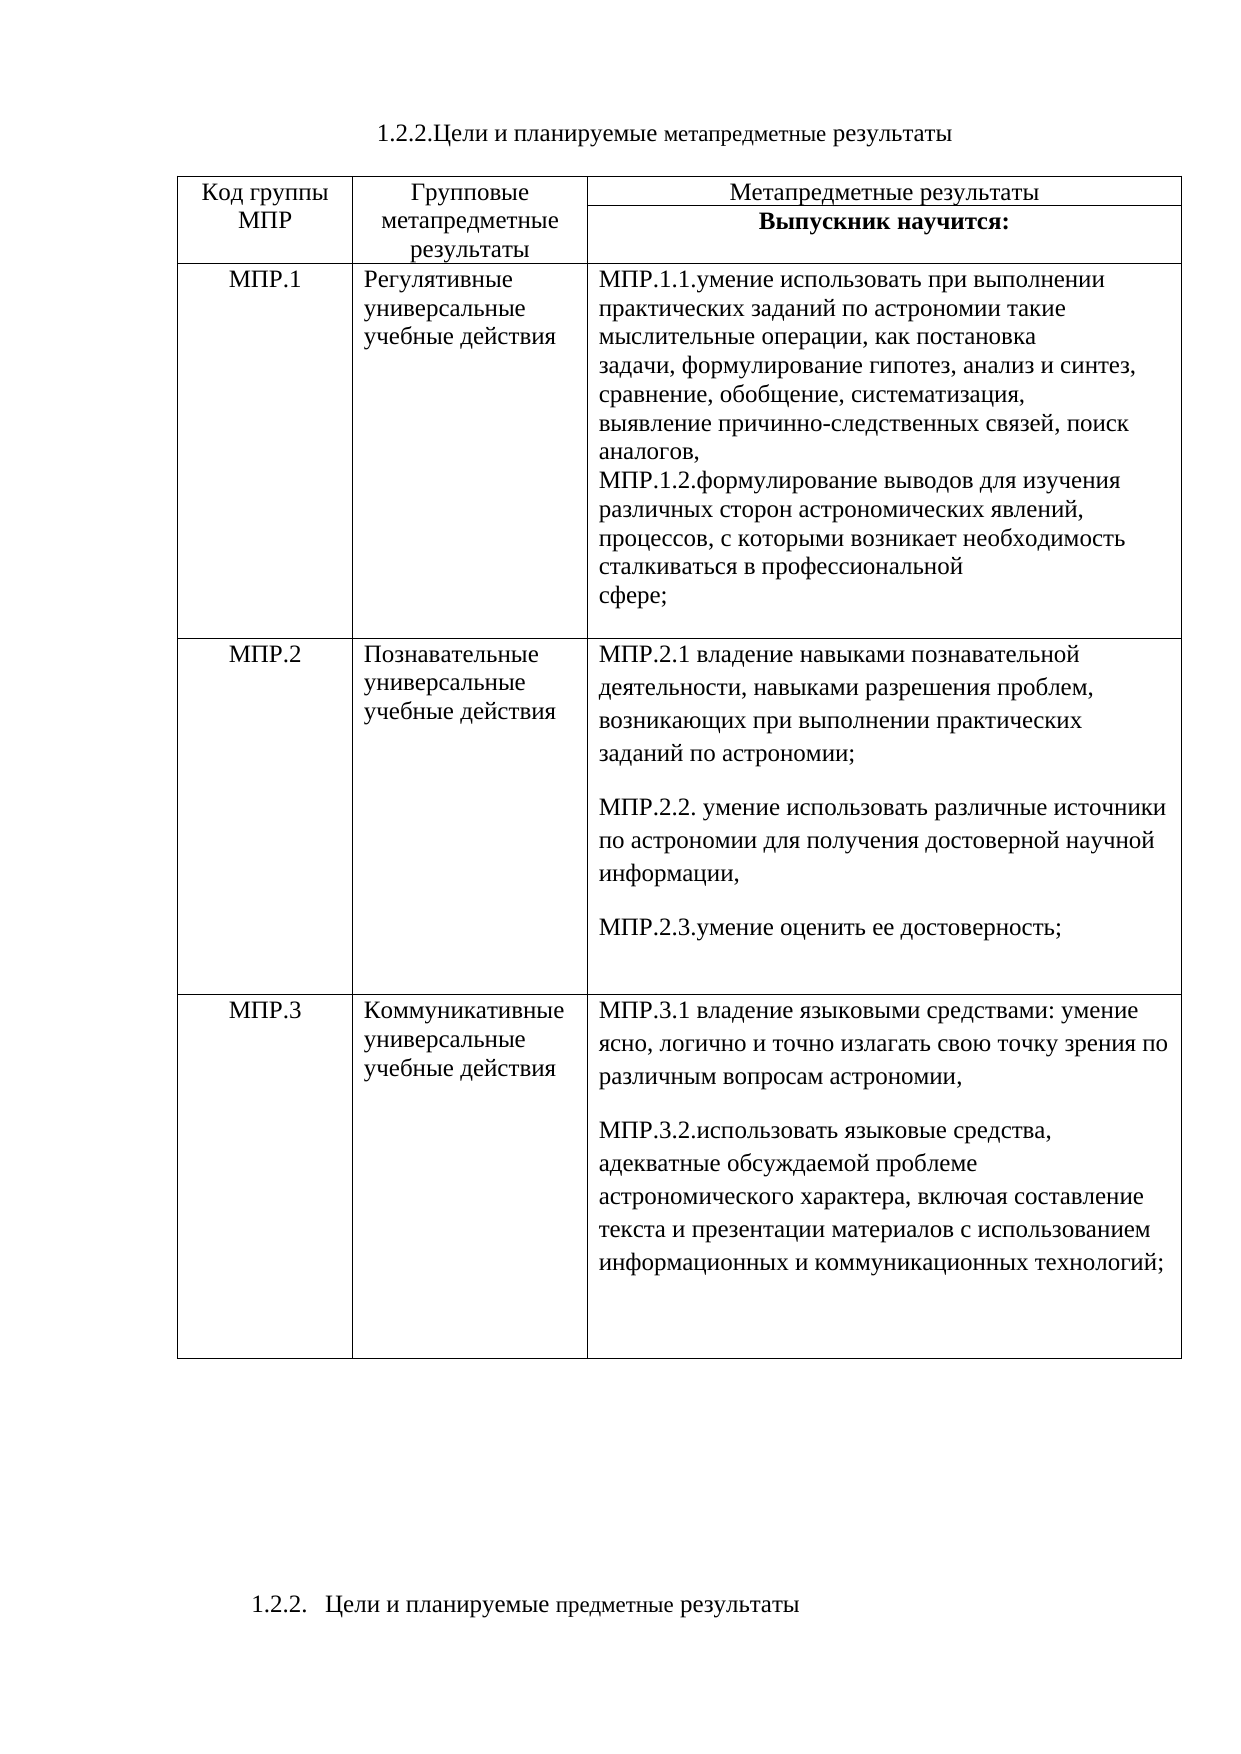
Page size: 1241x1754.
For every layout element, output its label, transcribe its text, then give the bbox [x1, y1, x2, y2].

table_cell МПР.1 [178, 264, 352, 638]
table_header Метапредметные результаты [588, 177, 1181, 205]
list Цели и планируемые предметные результаты [177, 1589, 1152, 1618]
table_cell ΜПР.1.1.умение использовать при выполнении практических заданий по астрономии такие ᴍыслительные операции, как постановка задачи, формулирование гипотез, анализ и синтез, сравнение, обобщение, систематизация, выявление причинно-следственных связей, поиск аналогов, ΜПР.1.2.формулирование выводов для изучения различных сторон астрономических явлений, процессов, с которыми возникает необходимость сталкиваться в профессиональной сфере; [588, 264, 1181, 638]
table_cell МПР.3.1 владение языковыми средствами: умение ясно, логично и точно излагать свою точку зрения по различным вопросам астрономии, ΜПР.3.2.использовать языковые средства, адекватные обсуждаемой проблеме астрономического характера, включая составление текста и презентации материалов с использованием информационных и коммуникационных технологий; [588, 995, 1181, 1358]
table_cell Регулятивные универсальные учебные действия [353, 264, 587, 638]
table_header Код группы МПР [178, 177, 352, 263]
table_cell Познавательные универсальные учебные действия [353, 639, 587, 994]
table_cell МПР.2 [178, 639, 352, 994]
table_cell Коммуникативные универсальные учебные действия [353, 995, 587, 1358]
table_cell МПР.3 [178, 995, 352, 1358]
table_cell МПР.2.1 владение навыками познавательной деятельности, навыками разрешения проблем, возникающих при выполнении практических заданий по астрономии; ΜПР.2.2. умение использовать различные источники по астрономии для получения достоверной научной информации, ΜПР.2.3.умение оценить ее достоверность; [588, 639, 1181, 994]
text 1.2.2.Цели и планируемые метапредметные результаты [177, 118, 1152, 147]
table_cell Выпускник научится: [588, 206, 1181, 263]
table_header Групповые метапредметные результаты [353, 177, 587, 263]
